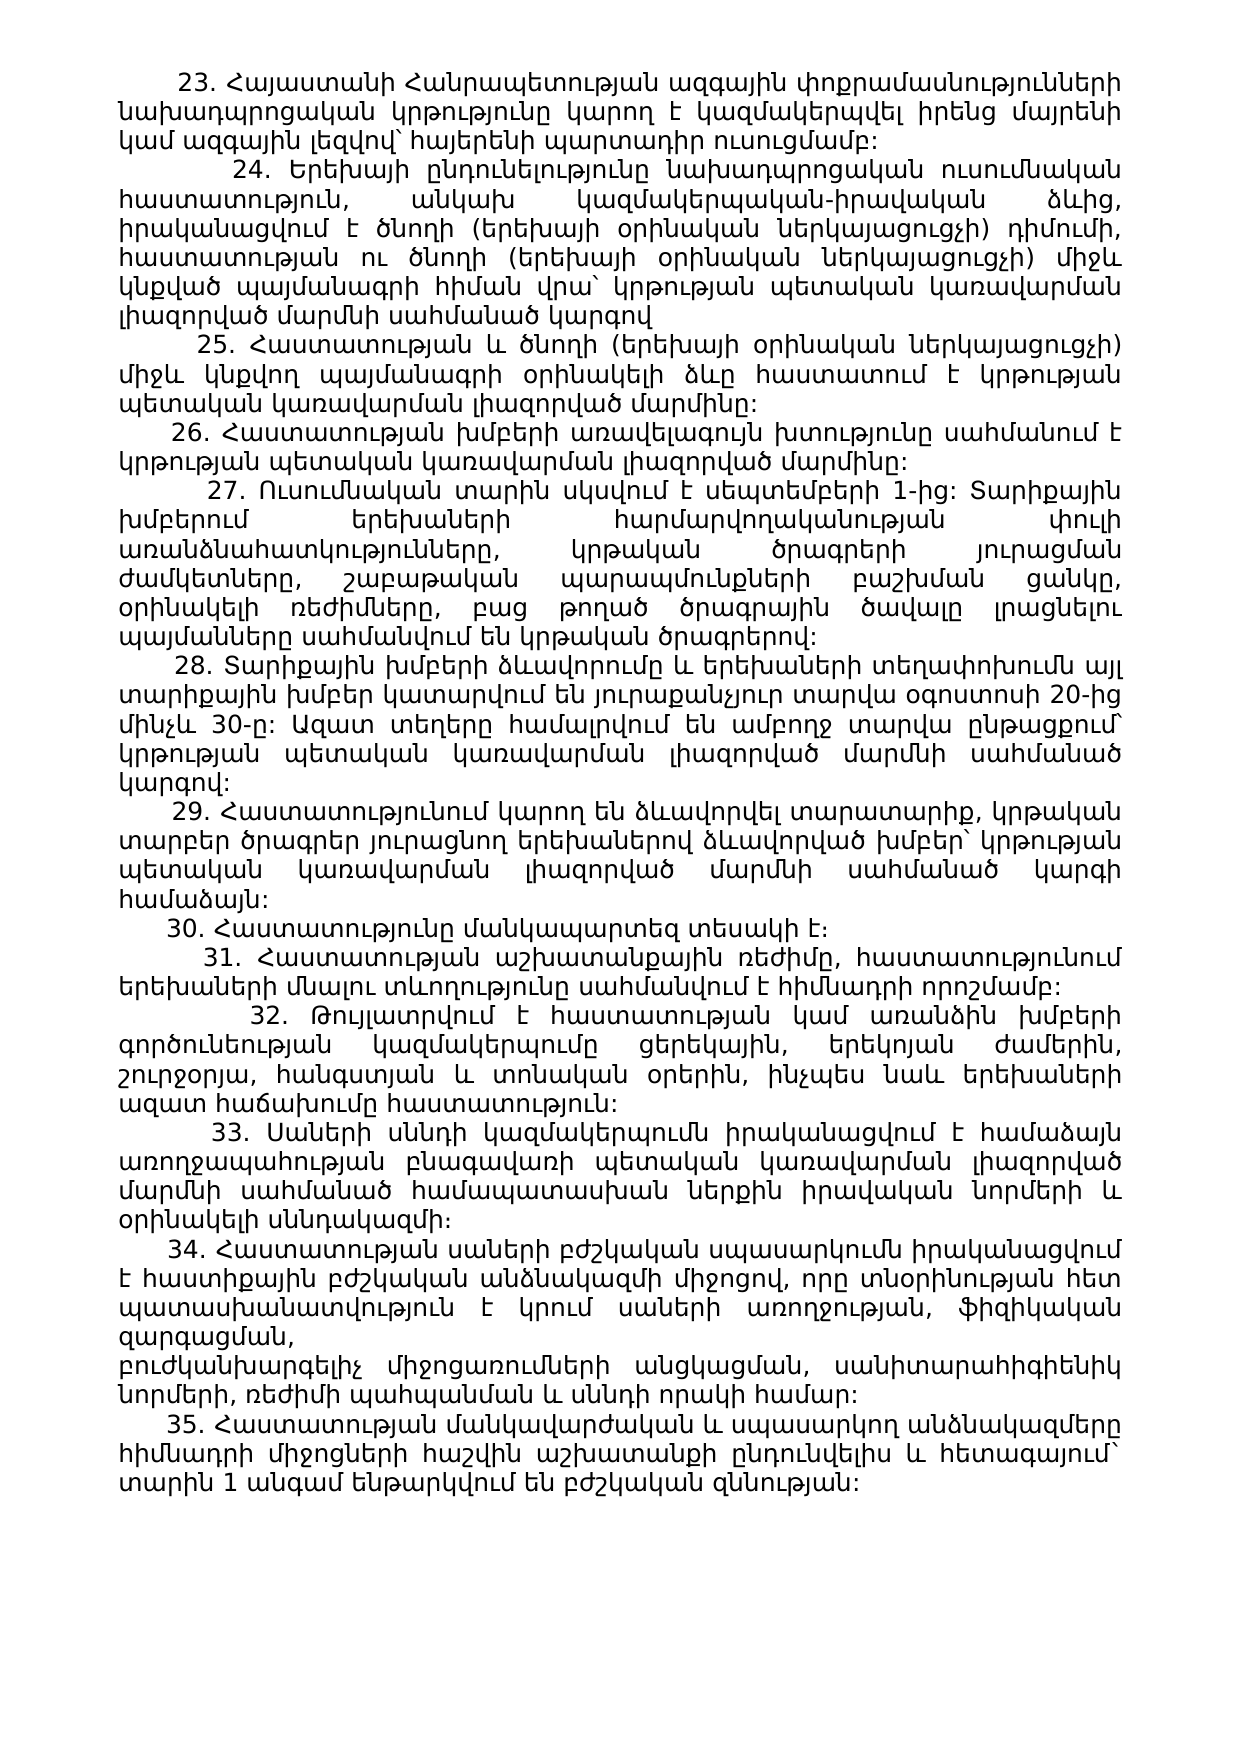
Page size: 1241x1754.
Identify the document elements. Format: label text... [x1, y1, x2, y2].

text 34. Հաստատության սաների բժշկական սպասարկումն իրականացվում է հաստիքային բժշկական անձնակազմի միջոցով, որը տնօրինության հետ պատասխանատվություն է կրում սաների առողջության, ֆիզիկական զարգացման, [118, 1235, 1122, 1351]
text բուժկանխարգելիչ միջոցառումների անցկացման, սանիտարահիգիենիկ նորմերի, ռեժիմի պահպանման և սննդի որակի համար: [118, 1351, 1122, 1410]
text 23. Հայաստանի Հանրապետության ազգային փոքրամասնությունների նախադպրոցական կրթությունը կարող է կազմակերպվել իրենց մայրենի կամ ազգային լեզվով՝ հայերենի պարտադիր ուսուցմամբ: [118, 68, 1122, 156]
text 33. Սաների սննդի կազմակերպումն իրականացվում է համաձայն առողջապահության բնագավառի պետական կառավարման լիազորված մարմնի սահմանած համապատասխան ներքին իրավական նորմերի և օրինակելի սննդակազմի։ [118, 1118, 1122, 1235]
text 24. Երեխայի ընդունելությունը նախադպրոցական ուսումնական հաստատություն, անկախ կազմակերպական-իրավական ձևից, իրականացվում է ծնողի (երեխայի օրինական ներկայացուցչի) դիմումի, հաստատության ու ծնողի (երեխայի օրինական ներկայացուցչի) միջև կնքված պայմանագրի հիման վրա՝ կրթության պետական կառավարման լիազորված մարմնի սահմանած կարգով [118, 156, 1122, 331]
text 30. Հաստատությունը մանկապարտեզ տեսակի է։ [118, 914, 1122, 943]
text 31. Հաստատության աշխատանքային ռեժիմը, հաստատությունում երեխաների մնալու տևողությունը սահմանվում է հիմնադրի որոշմամբ: [118, 943, 1122, 1001]
text 25. Հաստատության և ծնողի (երեխայի օրինական ներկայացուցչի) միջև կնքվող պայմանագրի օրինակելի ձևը հաստատում է կրթության պետական կառավարման լիազորված մարմինը: [118, 331, 1122, 418]
text 26. Հաստատության խմբերի առավելագույն խտությունը սահմանում է կրթության պետական կառավարման լիազորված մարմինը: [118, 418, 1122, 476]
text 28. Տարիքային խմբերի ձևավորումը և երեխաների տեղափոխումն այլ տարիքային խմբեր կատարվում են յուրաքանչյուր տարվա օգոստոսի 20-ից մինչև 30-ը: Ազատ տեղերը համալրվում են ամբողջ տարվա ընթացքում՝ կրթության պետական կառավարման լիազորված մարմնի սահմանած կարգով: [118, 651, 1122, 797]
text 29. Հաստատությունում կարող են ձևավորվել տարատարիք, կրթական տարբեր ծրագրեր յուրացնող երեխաներով ձևավորված խմբեր՝ կրթության պետական կառավարման լիազորված մարմնի սահմանած կարգի համաձայն: [118, 797, 1122, 914]
text 35. Հաստատության մանկավարժական և սպասարկող անձնակազմերը հիմնադրի միջոցների հաշվին աշխատանքի ընդունվելիս և հետագայում` տարին 1 անգամ ենթարկվում են բժշկական զննության: [118, 1410, 1122, 1497]
text 32. Թույլատրվում է հաստատության կամ առանձին խմբերի գործունեության կազմակերպումը ցերեկային, երեկոյան ժամերին, շուրջօրյա, հանգստյան և տոնական օրերին, ինչպես նաև երեխաների ազատ հաճախումը հաստատություն: [118, 1001, 1122, 1118]
text 27. Ուսումնական տարին սկսվում է սեպտեմբերի 1-ից: Տարիքային խմբերում երեխաների հարմարվողականության փուլի առանձնահատկությունները, կրթական ծրագրերի յուրացման ժամկետները, շաբաթական պարապմունքների բաշխման ցանկը, օրինակելի ռեժիմները, բաց թողած ծրագրային ծավալը լրացնելու պայմանները սահմանվում են կրթական ծրագրերով: [118, 476, 1122, 651]
